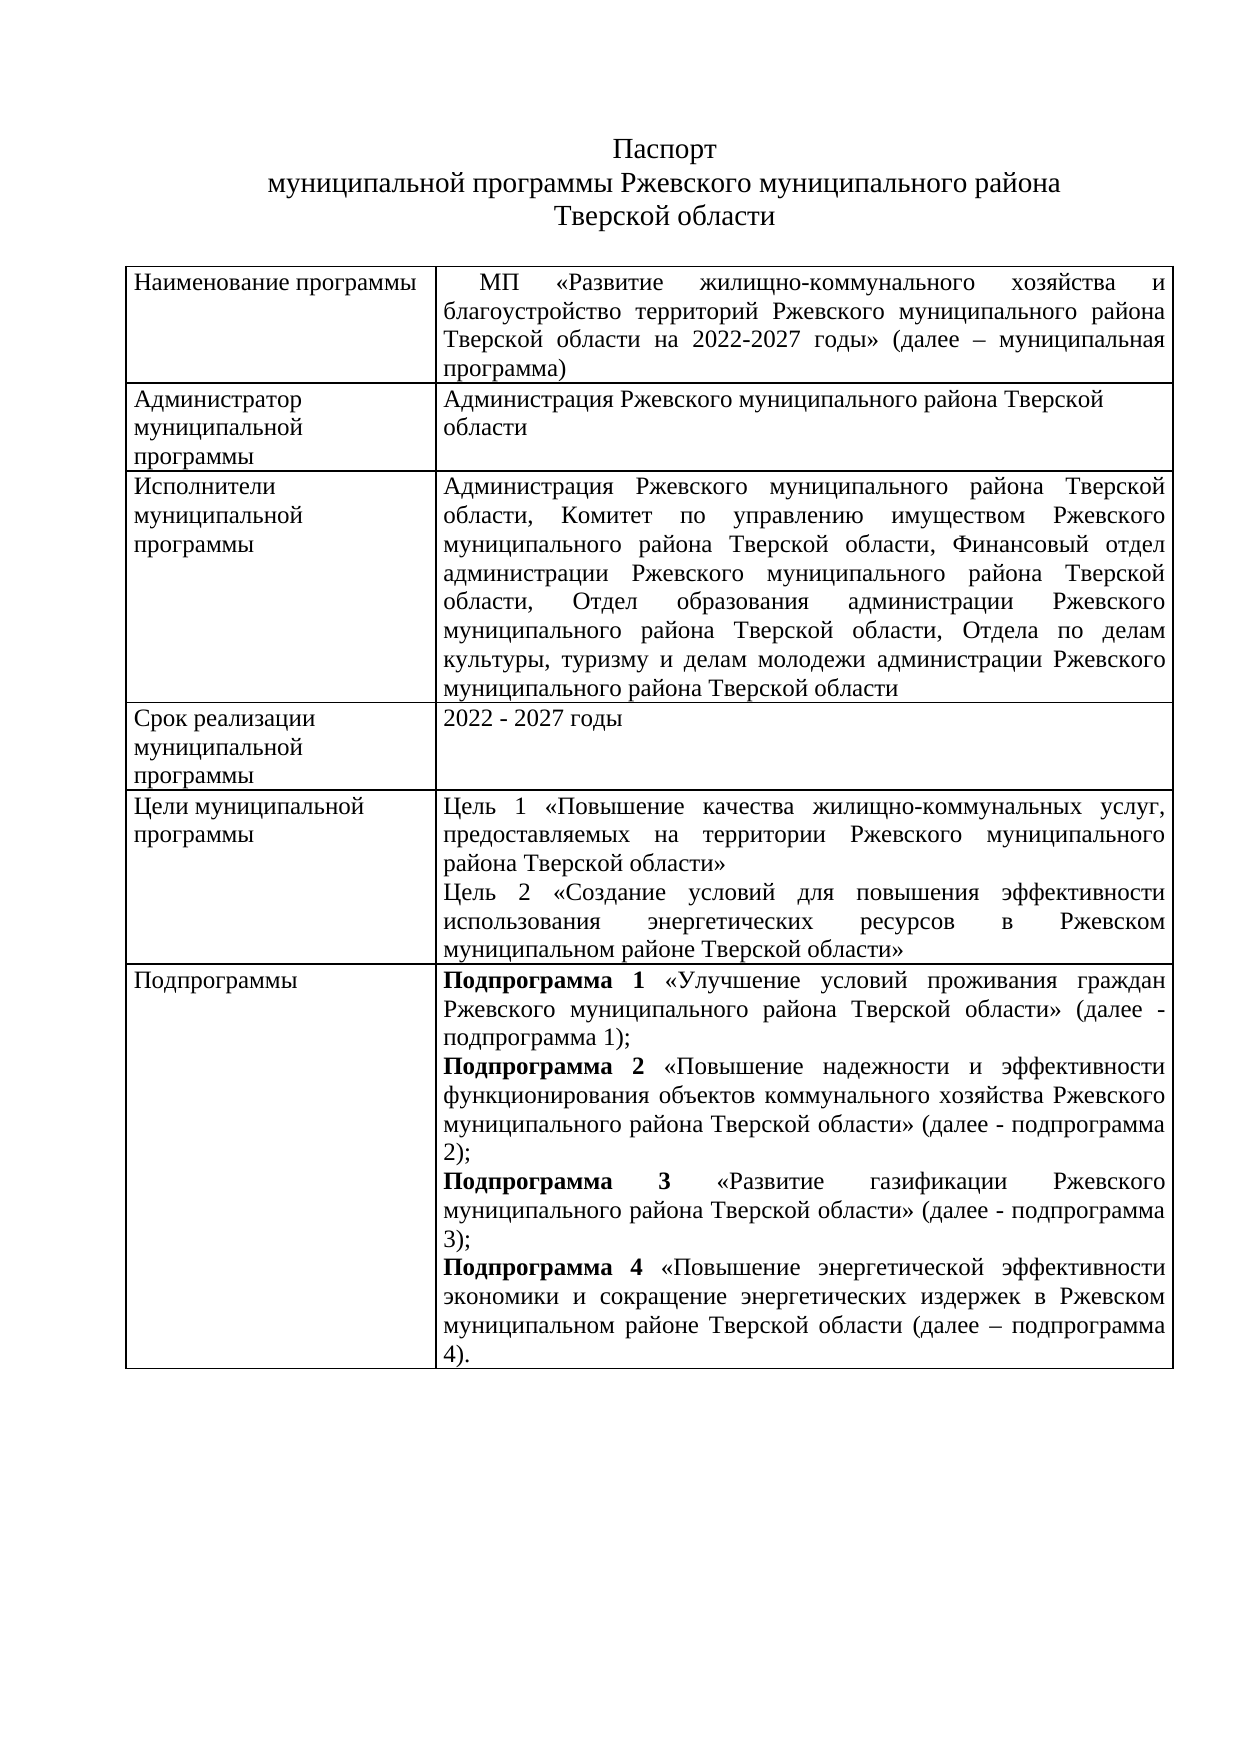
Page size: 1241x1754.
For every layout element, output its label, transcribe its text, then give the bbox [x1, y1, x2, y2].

table_cell Исполнители муниципальной программы [127, 472, 435, 701]
text Паспорт [177, 131, 1152, 165]
table_header МП «Развитие жилищно-коммунального хозяйства и благоустройство территорий Ржевского муниципального района Тверской области на 2022-2027 годы» (далее – муниципальная программа) [437, 267, 1172, 382]
table_cell Администрация Ржевского муниципального района Тверской области [437, 384, 1172, 470]
table_header Наименование программы [127, 267, 435, 382]
table_cell Цели муниципальной программы [127, 791, 435, 963]
table_cell Подпрограммы [127, 965, 435, 1367]
table_cell Администрация Ржевского муниципального района Тверской области, Комитет по управлению имуществом Ржевского муниципального района Тверской области, Финансовый отдел администрации Ржевского муниципального района Тверской области, Отдел образования администрации Ржевского муниципального района Тверской области, Отдела по делам культуры, туризму и делам молодежи администрации Ржевского муниципального района Тверской области [437, 472, 1172, 701]
text муниципальной программы Ржевского муниципального района Тверской области [177, 165, 1152, 232]
table_cell Цель 1 «Повышение качества жилищно-коммунальных услуг, предоставляемых на территории Ржевского муниципального района Тверской области» Цель 2 «Создание условий для повышения эффективности использования энергетических ресурсов в Ржевском муниципальном районе Тверской области» [437, 791, 1172, 963]
table_cell Срок реализации муниципальной программы [127, 703, 435, 789]
table_cell 2022 - 2027 годы [437, 703, 1172, 789]
table_cell Администратор муниципальной программы [127, 384, 435, 470]
table_cell Подпрограмма 1 «Улучшение условий проживания граждан Ржевского муниципального района Тверской области» (далее - подпрограмма 1); Подпрограмма 2 «Повышение надежности и эффективности функционирования объектов коммунального хозяйства Ржевского муниципального района Тверской области» (далее - подпрограмма 2); Подпрограмма 3 «Развитие газификации Ржевского муниципального района Тверской области» (далее - подпрограмма 3); Подпрограмма 4 «Повышение энергетической эффективности экономики и сокращение энергетических издержек в Ржевском муниципальном районе Тверской области (далее – подпрограмма 4). [437, 965, 1172, 1367]
